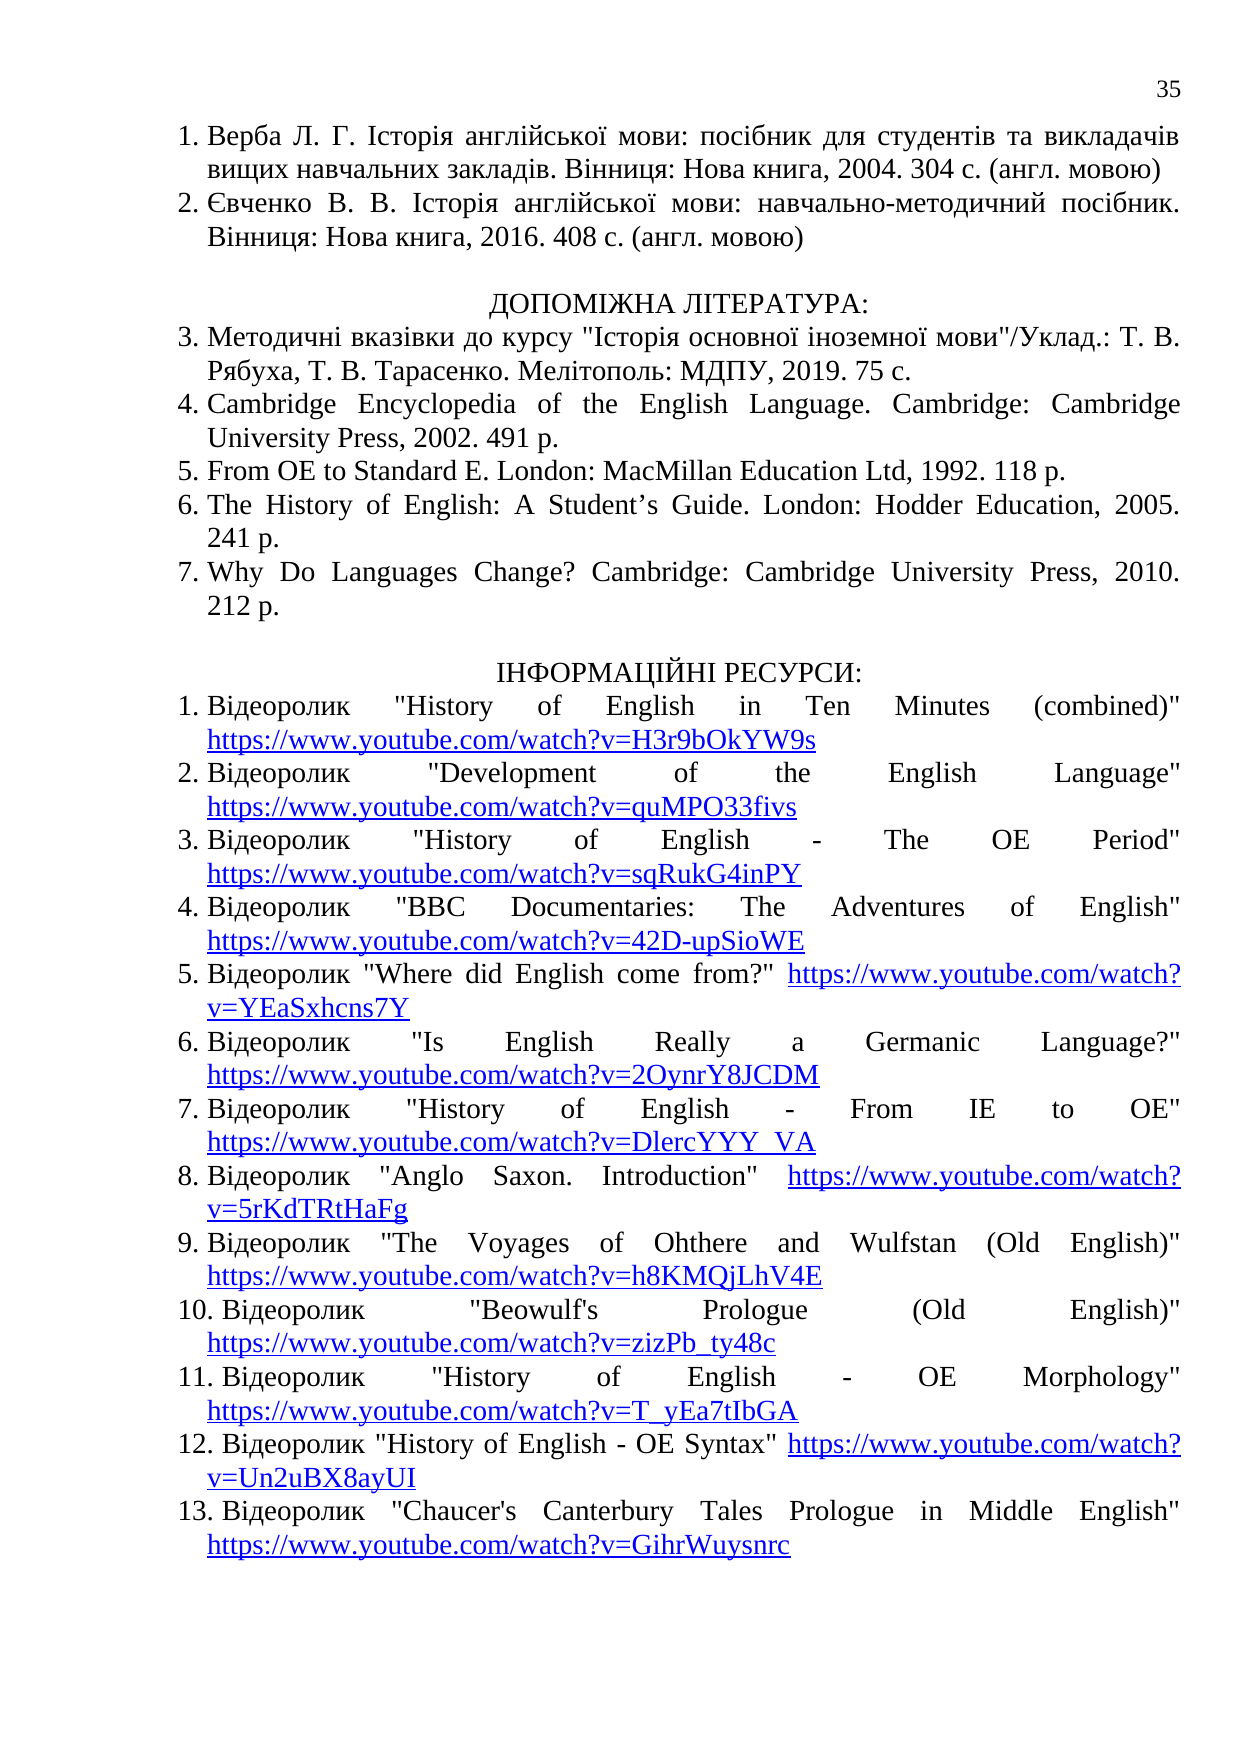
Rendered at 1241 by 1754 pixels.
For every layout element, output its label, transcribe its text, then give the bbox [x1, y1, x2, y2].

list Відеоролик "BBC Documentaries: The Adventures of English" https://www.youtube.com/watch?v=42D-upSioWE [177, 889, 1181, 957]
list Відеоролик "Beowulf's Prologue (Old English)" https://www.youtube.com/watch?v=zizPb_ty48c [177, 1292, 1181, 1359]
text 4. Cambridge Encyclopedia of the English Language. Cambridge: Cambridge University Press, 2002. 491 p. [177, 386, 1181, 453]
text 7. Why Do Languages Change? Cambridge: Cambridge University Press, 2010. 212 p. [177, 554, 1181, 621]
text 6. The History of English: A Student’s Guide. London: Hodder Education, 2005. 241 p. [177, 487, 1181, 554]
list Відеоролик "History of English - The OE Period" https://www.youtube.com/watch?v=sqRukG4inPY [177, 822, 1181, 889]
text ІНФОРМАЦІЙНІ РЕСУРСИ: [177, 655, 1181, 688]
list Відеоролик "History of English in Ten Minutes (combined)" https://www.youtube.com/watch?v=H3r9bOkYW9s [177, 688, 1181, 755]
list Відеоролик "Where did English come from?" https://www.youtube.com/watch?v=YEaSxhcns7Y [177, 957, 1181, 1024]
list Відеоролик "Is English Really a Germanic Language?" https://www.youtube.com/watch?v=2OynrY8JCDM [177, 1024, 1181, 1091]
list Відеоролик "History of English - OE Syntax" https://www.youtube.com/watch?v=Un2uBX8ayUI [177, 1426, 1181, 1493]
list Відеоролик "The Voyages of Ohthere and Wulfstan (Old English)" https://www.youtube.com/watch?v=h8KMQjLhV4E [177, 1225, 1181, 1292]
text 2. Євченко В. В. Історія англійської мови: навчально-методичний посібник. Вінниця: Нова книга, 2016. 408 с. (англ. мовою) [177, 185, 1181, 252]
list Відеоролик "History of English - From IE to OE" https://www.youtube.com/watch?v=DlercYYY_VA [177, 1091, 1181, 1158]
list Відеоролик "Development of the English Language" https://www.youtube.com/watch?v=quMPO33fivs [177, 755, 1181, 822]
list Відеоролик "Anglo Saxon. Introduction" https://www.youtube.com/watch?v=5rKdTRtHaFg [177, 1158, 1181, 1225]
text 1. Верба Л. Г. Історія англійської мови: посібник для студентів та викладачів вищих навчальних закладів. Вінниця: Нова книга, 2004. 304 с. (англ. мовою) [177, 118, 1181, 185]
text ДОПОМІЖНА ЛІТЕРАТУРА: [177, 286, 1181, 319]
list Відеоролик "History of English - OE Morphology" https://www.youtube.com/watch?v=T_yEa7tIbGA [177, 1359, 1181, 1426]
list Відеоролик "Chaucer's Canterbury Tales Prologue in Middle English" https://www.youtube.com/watch?v=GihrWuysnrc [177, 1493, 1181, 1560]
text 3. Методичні вказівки до курсу "Історія основної іноземної мови"/Уклад.: Т. В. Рябуха, Т. В. Тарасенко. Мелітополь: МДПУ, 2019. 75 с. [177, 319, 1181, 386]
text 5. From OE to Standard E. London: MacMillan Education Ltd, 1992. 118 p. [177, 453, 1181, 487]
